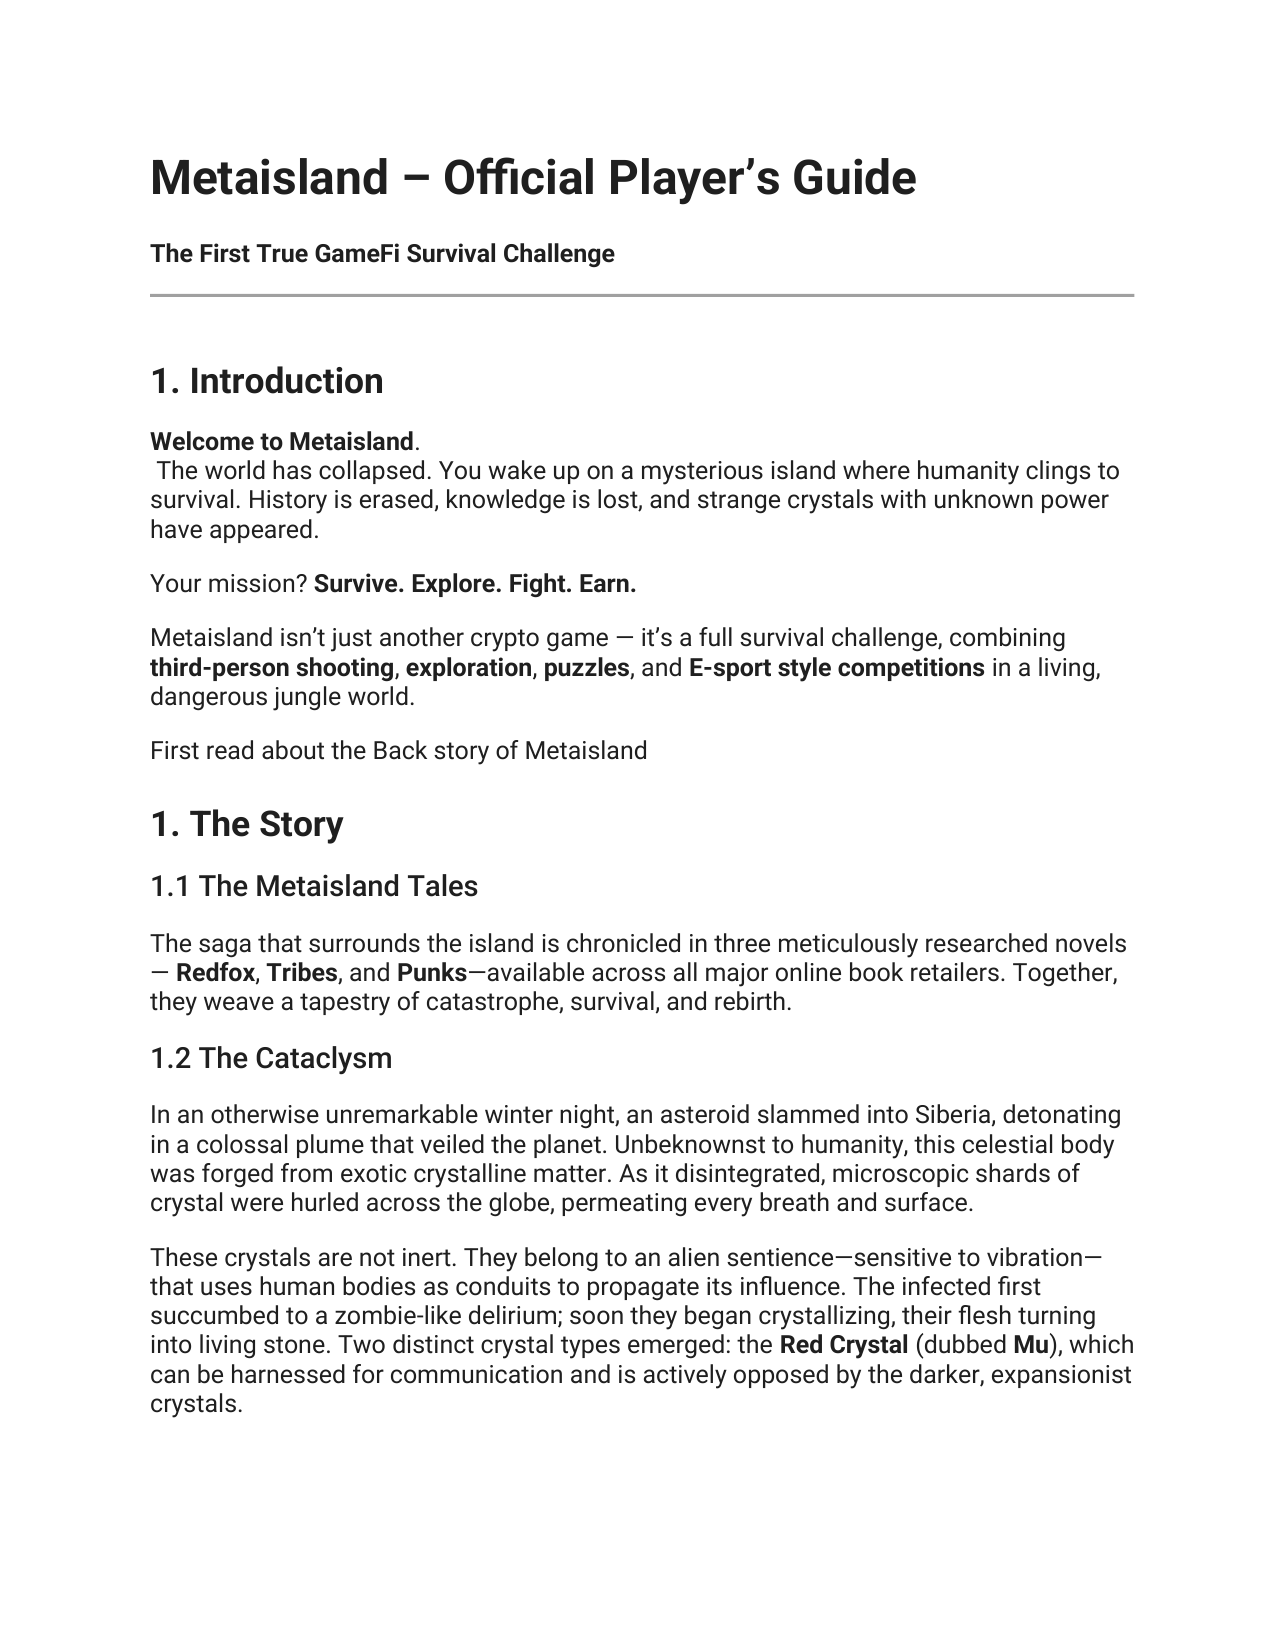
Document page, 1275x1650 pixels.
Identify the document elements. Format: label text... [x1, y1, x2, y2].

subtitle 1. The Story [150, 803, 1134, 844]
subtitle 1.1 The Metaisland Tales [150, 869, 1134, 904]
text These crystals are not inert. They belong to an alien sentience—sensitive to vibration—that uses human bodies as conduits to propagate its influence. The infected first succumbed to a zombie‑like delirium; soon they began crystallizing, their flesh turning into living stone. Two distinct crystal types emerged: the Red Crystal (dubbed Mu), which can be harnessed for communication and is actively opposed by the darker, expansionist crystals. [150, 1243, 1134, 1418]
text The First True GameFi Survival Challenge [150, 239, 1134, 269]
text Your mission? Survive. Explore. Fight. Earn. [150, 569, 1134, 598]
subtitle 1.2 The Cataclysm [150, 1042, 1134, 1076]
text The saga that surrounds the island is chronicled in three meticulously researched novels— Redfox, Tribes, and Punks—available across all major online book retailers. Together, they weave a tapestry of catastrophe, survival, and rebirth. [150, 929, 1134, 1017]
text Metaisland isn’t just another crypto game — it’s a full survival challenge, combining third-person shooting, exploration, puzzles, and E-sport style competitions in a living, dangerous jungle world. [150, 623, 1134, 711]
text First read about the Back story of Metaisland [150, 736, 1134, 766]
text Welcome to Metaisland. The world has collapsed. You wake up on a mysterious island where humanity clings to survival. History is erased, knowledge is lost, and strange crystals with unknown power have appeared. [150, 427, 1134, 544]
subtitle 1. Introduction [150, 361, 1134, 402]
text Metaisland – Official Player’s Guide [150, 150, 1134, 206]
text In an otherwise unremarkable winter night, an asteroid slammed into Siberia, detonating in a colossal plume that veiled the planet. Unbeknownst to humanity, this celestial body was forged from exotic crystalline matter. As it disintegrated, microscopic shards of crystal were hurled across the globe, permeating every breath and surface. [150, 1101, 1134, 1218]
